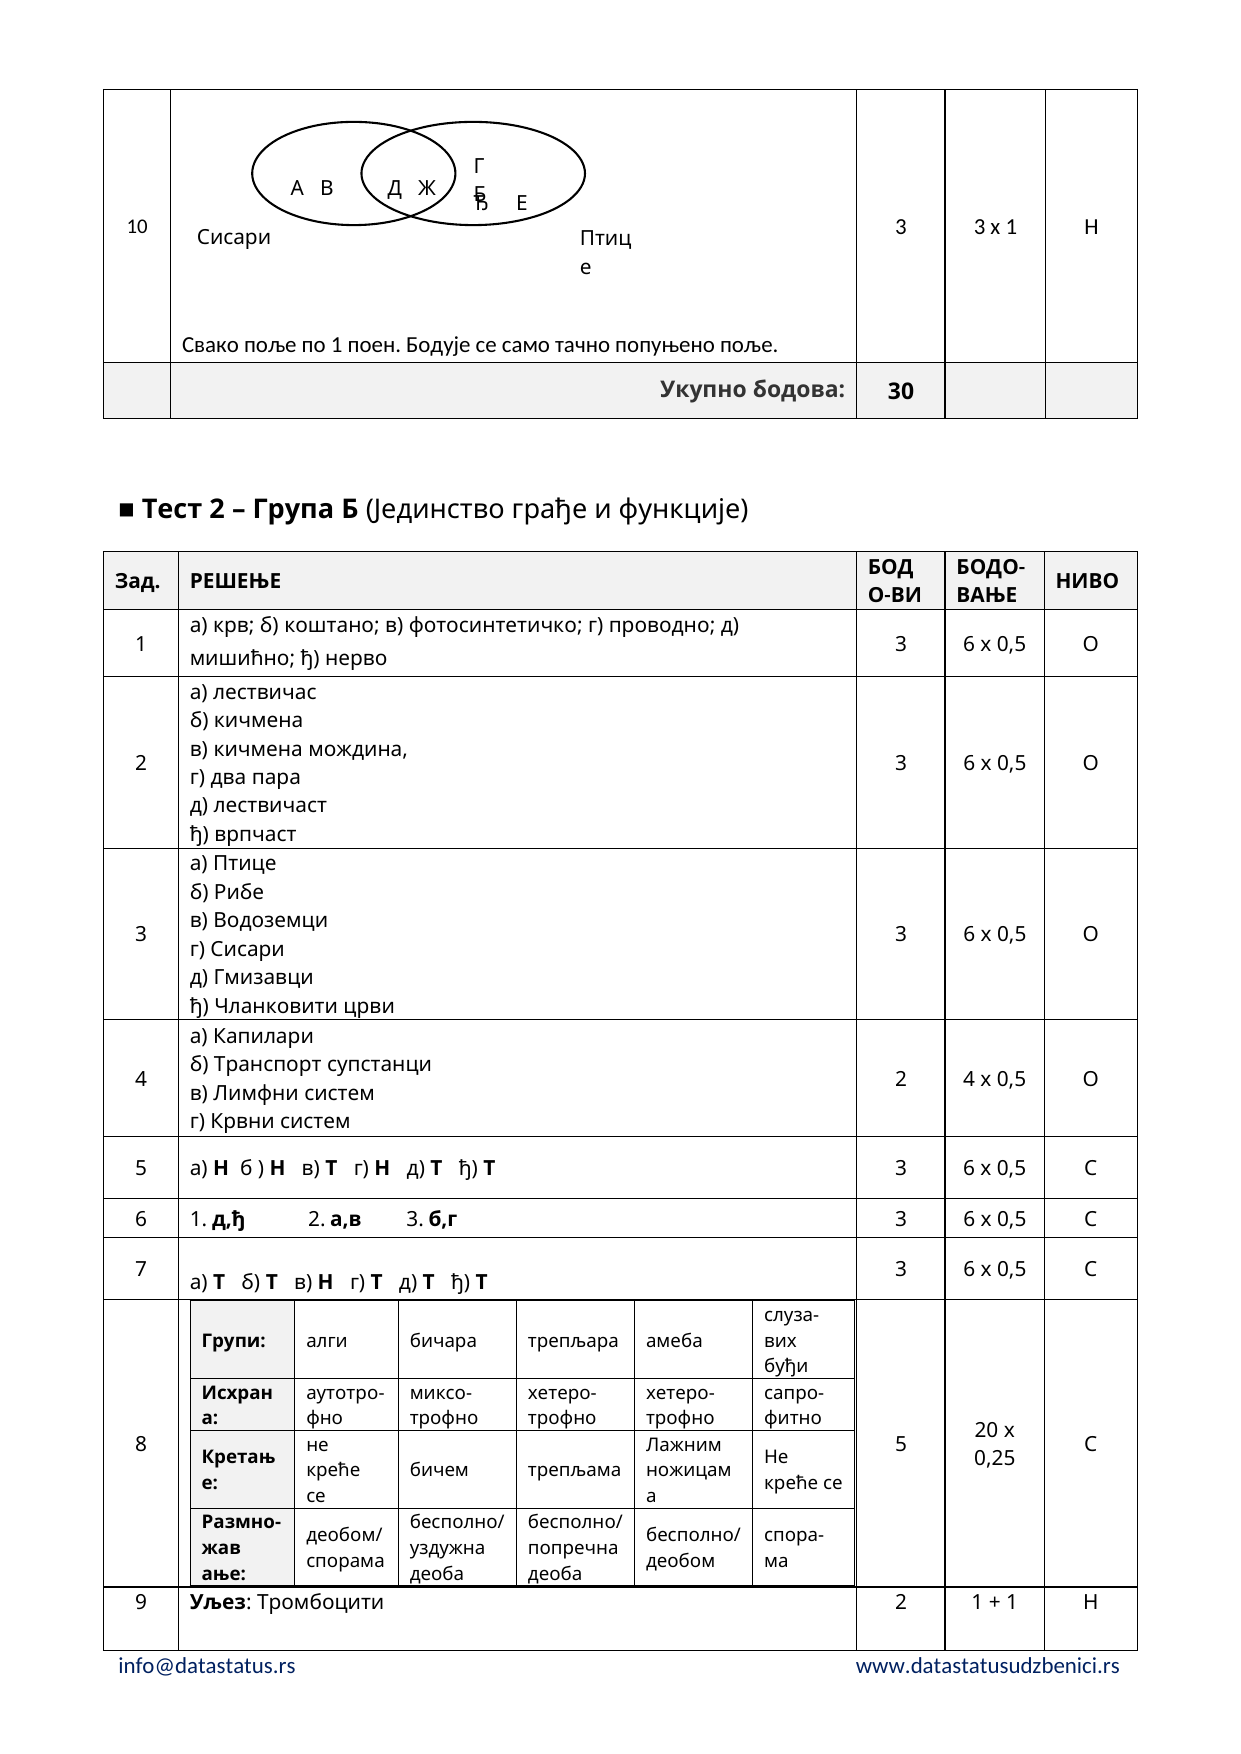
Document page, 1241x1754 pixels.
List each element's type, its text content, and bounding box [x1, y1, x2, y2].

table_cell 3 [857, 849, 944, 1019]
table_cell а) Н б ) Н в) Т г) Н д) Т ђ) Т [179, 1137, 856, 1198]
table_cell 2 [104, 677, 178, 847]
table_cell 3 [857, 1238, 944, 1299]
table_cell [517, 1301, 634, 1378]
table_cell 9 [104, 1588, 178, 1650]
table_cell [1046, 363, 1137, 418]
table_cell 5 [857, 1300, 944, 1586]
table_cell С [1045, 1137, 1137, 1198]
table_cell а) Т б) Т в) Н г) Т д) Т ђ) Т [179, 1238, 856, 1299]
table_cell 6 х 0,5 [946, 1137, 1044, 1198]
text ■ Тест 2 – Група Б (Јединство грађе и функције) [118, 489, 1122, 526]
table_cell [635, 1509, 752, 1585]
table_cell 6 х 0,5 [946, 849, 1044, 1019]
table_cell 3 [857, 90, 944, 362]
table_cell 3 [857, 677, 944, 847]
table_cell С [1045, 1238, 1137, 1299]
table_cell 3 [857, 1137, 944, 1198]
table_cell 20 х 0,25 [946, 1300, 1044, 1586]
table_cell [295, 1379, 398, 1430]
table_cell 7 [104, 1238, 178, 1299]
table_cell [179, 1588, 856, 1650]
table_cell 1 + 1 [946, 1588, 1044, 1650]
table_cell [946, 363, 1045, 418]
table_cell Свако поље по 1 поен. Бодује се само тачно попуњено поље. [171, 90, 856, 362]
table_cell [635, 1379, 752, 1430]
table_cell 4 [104, 1020, 178, 1136]
table_cell [399, 1379, 516, 1430]
table_cell 10 [104, 90, 170, 362]
table_cell 3 [104, 849, 178, 1019]
table_cell 6 х 0,5 [946, 610, 1044, 676]
table_cell [399, 1509, 516, 1585]
table_cell [399, 1431, 516, 1508]
table_cell 4 х 0,5 [946, 1020, 1044, 1136]
table_cell [753, 1301, 854, 1378]
table_cell О [1045, 677, 1137, 847]
table_cell 30 [857, 363, 944, 418]
table_cell а) Капилари б) Транспорт супстанци в) Лимфни систем г) Крвни систем [179, 1020, 856, 1136]
table_cell [517, 1431, 634, 1508]
table_header БОДО-ВИ [857, 552, 944, 609]
table_cell [635, 1301, 752, 1378]
table_cell [517, 1379, 634, 1430]
table_cell Н [1046, 90, 1137, 362]
table_cell [295, 1431, 398, 1508]
table_cell 2 [857, 1020, 944, 1136]
table_cell 2 [857, 1588, 944, 1650]
table_cell [399, 1301, 516, 1378]
table_cell [179, 1300, 190, 1586]
table_cell 3 х 1 [946, 90, 1045, 362]
table_cell 3 [857, 1199, 944, 1237]
table_cell а) лествичас б) кичмена в) кичмена мождина, г) два пара д) лествичаст ђ) врпчаст [179, 677, 856, 847]
table_header Зад. [104, 552, 178, 609]
table_cell [104, 363, 170, 418]
table_cell 8 [104, 1300, 178, 1586]
table_cell а) Птице б) Рибе в) Водоземци г) Сисари д) Гмизавци ђ) Чланковити црви [179, 849, 856, 1019]
table_header БОДО-ВАЊЕ [946, 552, 1044, 609]
table_cell Укупно бодова: [171, 363, 856, 418]
table_cell 1 [104, 610, 178, 676]
table_cell 3 [857, 610, 944, 676]
table_cell Н [1045, 1588, 1137, 1650]
table_cell [753, 1431, 854, 1508]
table_header НИВО [1045, 552, 1137, 609]
table_cell 6 х 0,5 [946, 1199, 1044, 1237]
table_cell 6 х 0,5 [946, 1238, 1044, 1299]
table_cell [295, 1509, 398, 1585]
table_cell 1. д,ђ 2. а,в 3. б,г [179, 1199, 856, 1237]
table_header РЕШЕЊЕ [179, 552, 856, 609]
table_cell 5 [104, 1137, 178, 1198]
table_cell а) крв; б) коштано; в) фотосинтетичко; г) проводно; д) мишићно; ђ) нерво [179, 610, 856, 676]
table_cell [753, 1509, 854, 1585]
table_cell О [1045, 610, 1137, 676]
table_cell О [1045, 849, 1137, 1019]
table_cell [517, 1509, 634, 1585]
table_cell 6 [104, 1199, 178, 1237]
table_cell О [1045, 1020, 1137, 1136]
table_cell С [1045, 1300, 1137, 1586]
table_cell [295, 1301, 398, 1378]
table_cell [635, 1431, 752, 1508]
table_cell 6 х 0,5 [946, 677, 1044, 847]
table_cell С [1045, 1199, 1137, 1237]
table_cell [753, 1379, 854, 1430]
